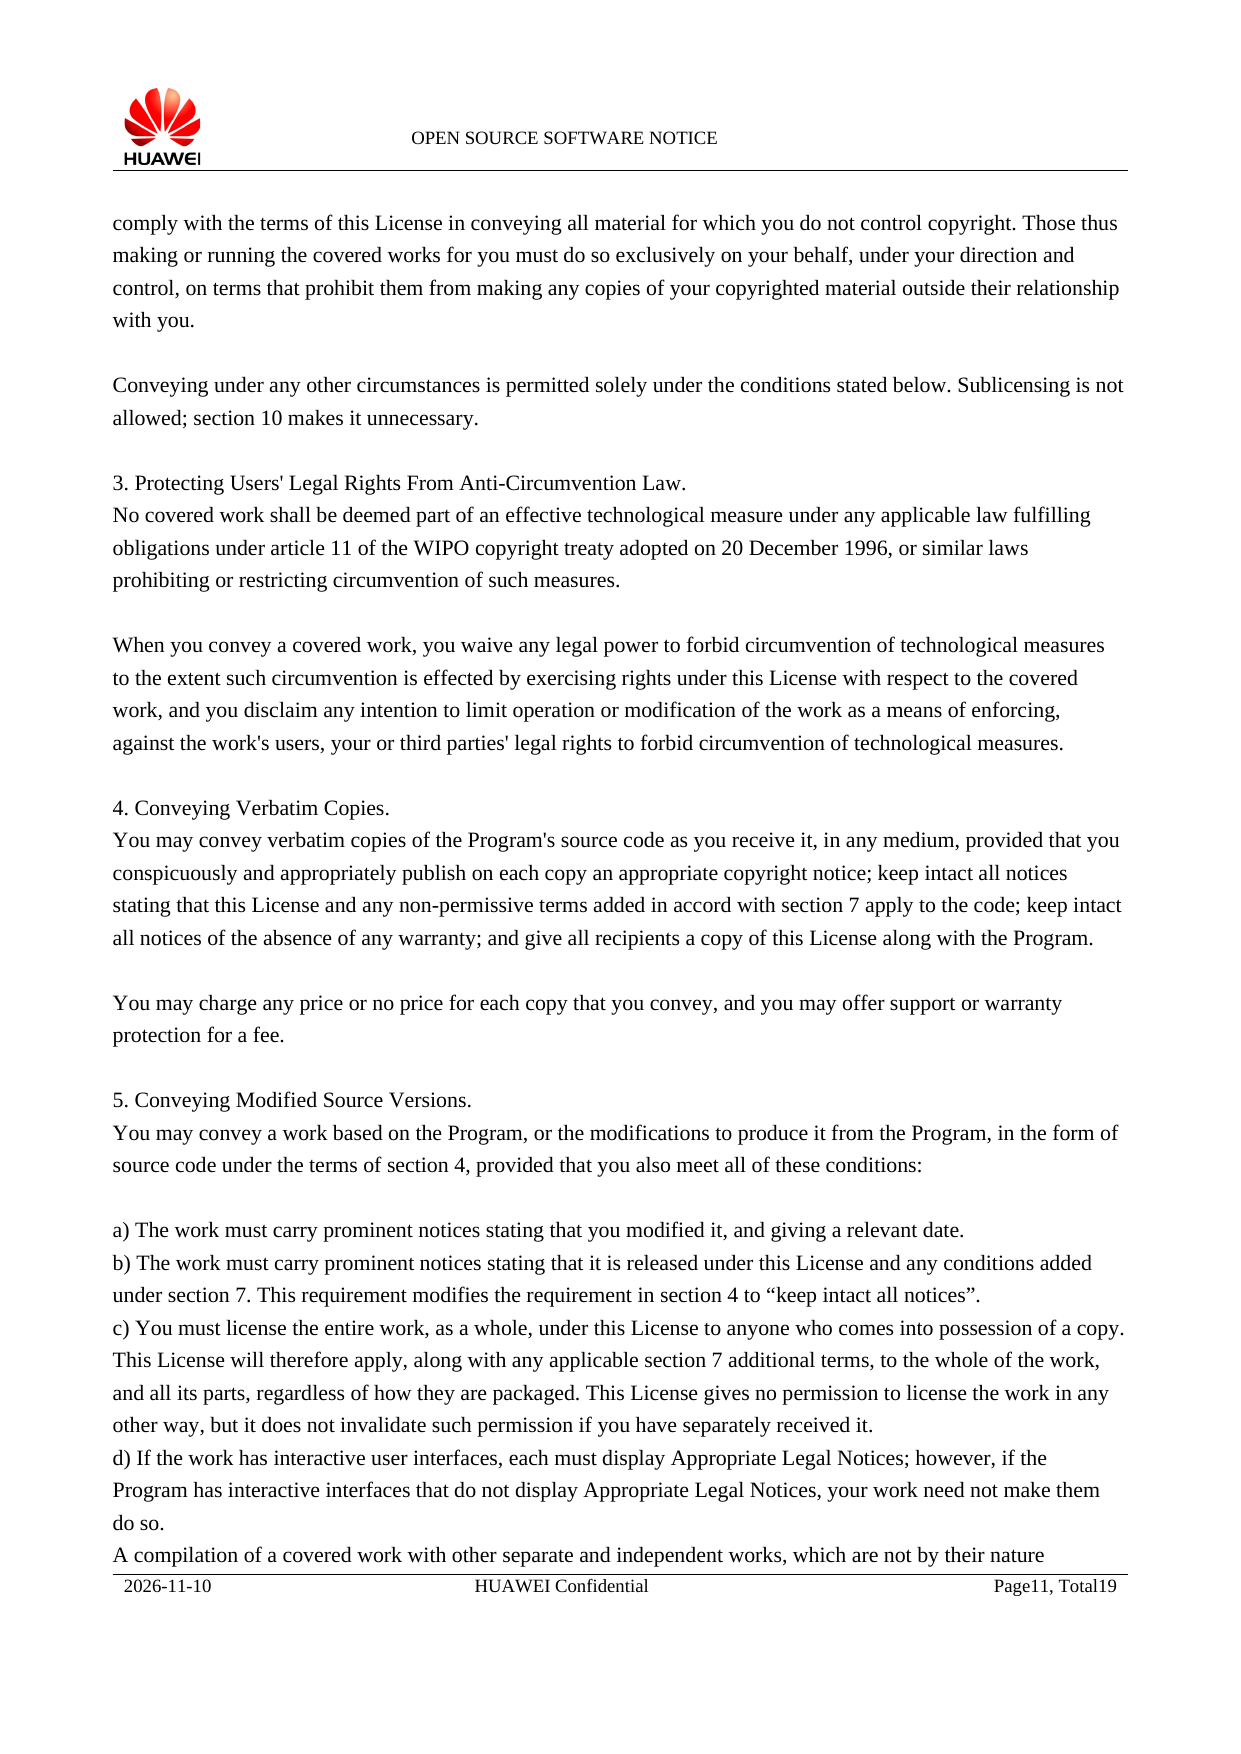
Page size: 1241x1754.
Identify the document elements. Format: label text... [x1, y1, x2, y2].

picture [124, 88, 201, 165]
